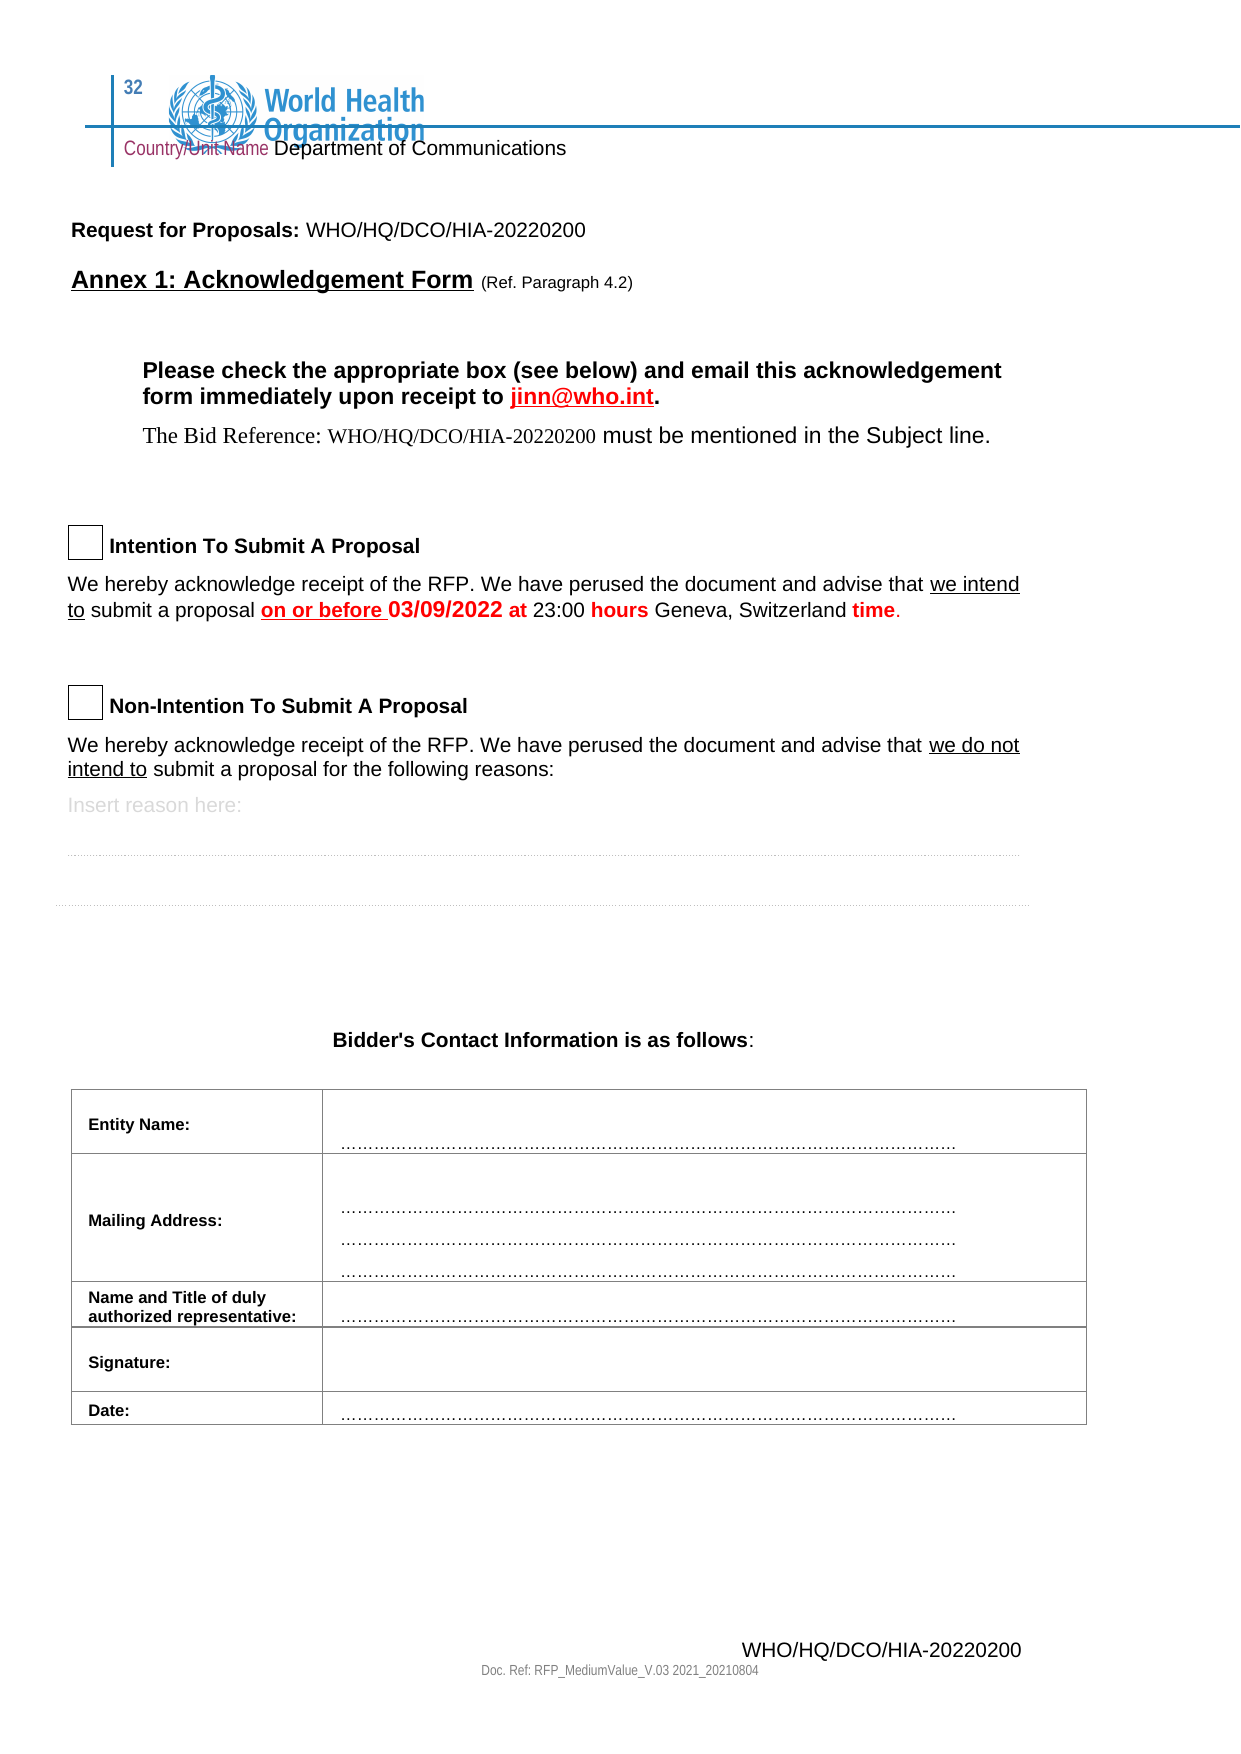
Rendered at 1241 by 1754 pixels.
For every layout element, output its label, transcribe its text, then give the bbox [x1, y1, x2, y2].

table_cell Non-Intention To Submit A Proposal We hereby acknowledge receipt of the RFP. We have perused the document and advise that we do not intend to submit a proposal for the following reasons: Insert reason here: [56, 672, 1031, 905]
table_cell Name and Title of duly authorized representative: [72, 1282, 322, 1326]
table_cell [323, 1328, 1086, 1391]
picture [326, 145, 332, 154]
text Annex 1: Acknowledgement Form (Ref. Paragraph 4.2) [71, 265, 1169, 294]
table_cell Date: [72, 1392, 322, 1423]
table_cell ………………………………………………………………………………………………… [323, 1282, 1086, 1326]
table_header Please check the appropriate box (see below) and email this acknowledgement form immediately upon receipt to jinn@who.int. The Bid Reference: must be mentioned in the Subject line. [56, 318, 1031, 511]
picture [303, 145, 309, 154]
table_header Entity Name: [72, 1090, 322, 1153]
table_cell Bidder's Contact Information is as follows: [56, 905, 1031, 1065]
picture [168, 128, 424, 154]
text Request for Proposals: [71, 217, 1169, 241]
table_cell Mailing Address: [72, 1154, 322, 1281]
picture [414, 142, 424, 154]
table_header ………………………………………………………………………………………………… [323, 1090, 1086, 1153]
picture [391, 145, 397, 154]
picture [368, 145, 373, 154]
picture [226, 144, 231, 154]
table_cell ………………………………………………………………………………………………… ………………………………………………………………………………………………… ………………………………………………………………………………………………… [323, 1154, 1086, 1281]
picture [339, 145, 344, 154]
table_cell ………………………………………………………………………………………………… [323, 1392, 1086, 1423]
picture [168, 75, 424, 125]
picture [277, 142, 285, 153]
table_cell Intention To Submit A Proposal We hereby acknowledge receipt of the RFP. We have perused the document and advise that we intend to submit a proposal on or before at hours time. [56, 511, 1031, 672]
table_cell Signature: [72, 1328, 322, 1391]
